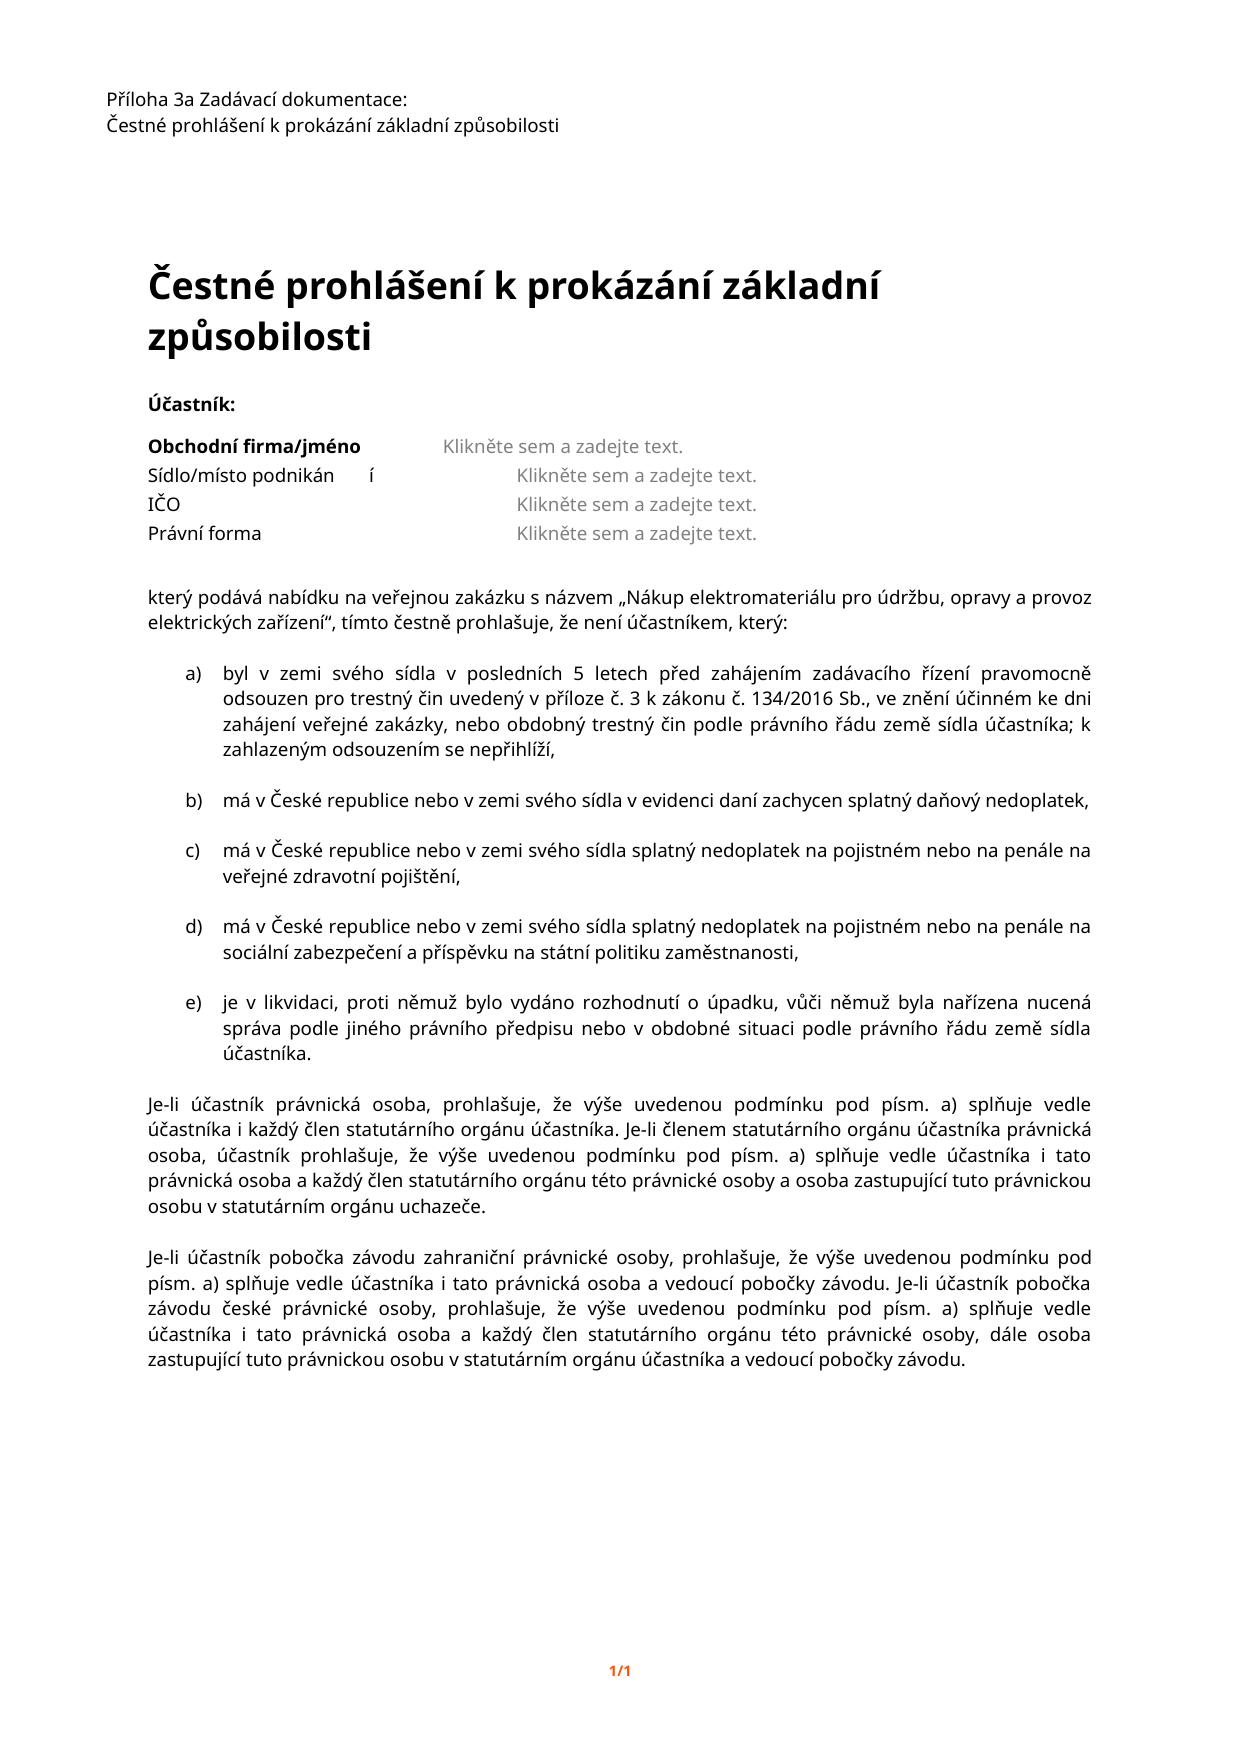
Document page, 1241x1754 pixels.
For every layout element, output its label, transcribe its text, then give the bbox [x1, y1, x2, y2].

text Sídlo/místo podnikán í [148, 459, 1093, 488]
text který podává nabídku na veřejnou zakázku s názvem „Nákup elektromateriálu pro údržbu, opravy a provoz elektrických zařízení“, tímto čestně prohlašuje, že není účastníkem, který: [148, 584, 1093, 635]
text Je-li účastník pobočka závodu zahraniční právnické osoby, prohlašuje, že výše uvedenou podmínku pod písm. a) splňuje vedle účastníka i tato právnická osoba a vedoucí pobočky závodu. Je-li účastník pobočka závodu české právnické osoby, prohlašuje, že výše uvedenou podmínku pod písm. a) splňuje vedle účastníka i tato právnická osoba a každý člen statutárního orgánu této právnické osoby, dále osoba zastupující tuto právnickou osobu v statutárním orgánu účastníka a vedoucí pobočky závodu. [148, 1244, 1093, 1372]
list má v České republice nebo v zemi svého sídla v evidenci daní zachycen splatný daňový nedoplatek, [185, 787, 1093, 813]
text IČO [148, 488, 1093, 517]
list má v České republice nebo v zemi svého sídla splatný nedoplatek na pojistném nebo na penále na sociální zabezpečení a příspěvku na státní politiku zaměstnanosti, [185, 914, 1093, 965]
text Obchodní firma/jméno [148, 430, 1093, 459]
text Je-li účastník právnická osoba, prohlašuje, že výše uvedenou podmínku pod písm. a) splňuje vedle účastníka i každý člen statutárního orgánu účastníka. Je-li členem statutárního orgánu účastníka právnická osoba, účastník prohlašuje, že výše uvedenou podmínku pod písm. a) splňuje vedle účastníka i tato právnická osoba a každý člen statutárního orgánu této právnické osoby a osoba zastupující tuto právnickou osobu v statutárním orgánu uchazeče. [148, 1091, 1093, 1219]
list je v likvidaci, proti němuž bylo vydáno rozhodnutí o úpadku, vůči němuž byla nařízena nucená správa podle jiného právního předpisu nebo v obdobné situaci podle právního řádu země sídla účastníka. [185, 990, 1093, 1066]
text Právní forma [148, 517, 1093, 546]
text Účastník: [148, 387, 1093, 418]
list má v České republice nebo v zemi svého sídla splatný nedoplatek na pojistném nebo na penále na veřejné zdravotní pojištění, [185, 838, 1093, 889]
list byl v zemi svého sídla v posledních 5 letech před zahájením zadávacího řízení pravomocně odsouzen pro trestný čin uvedený v příloze č. 3 k zákonu č. 134/2016 Sb., ve znění účinném ke dni zahájení veřejné zakázky, nebo obdobný trestný čin podle právního řádu země sídla účastníka; k zahlazeným odsouzením se nepřihlíží, [185, 660, 1093, 762]
title Čestné prohlášení k prokázání základní způsobilosti [148, 259, 1093, 362]
